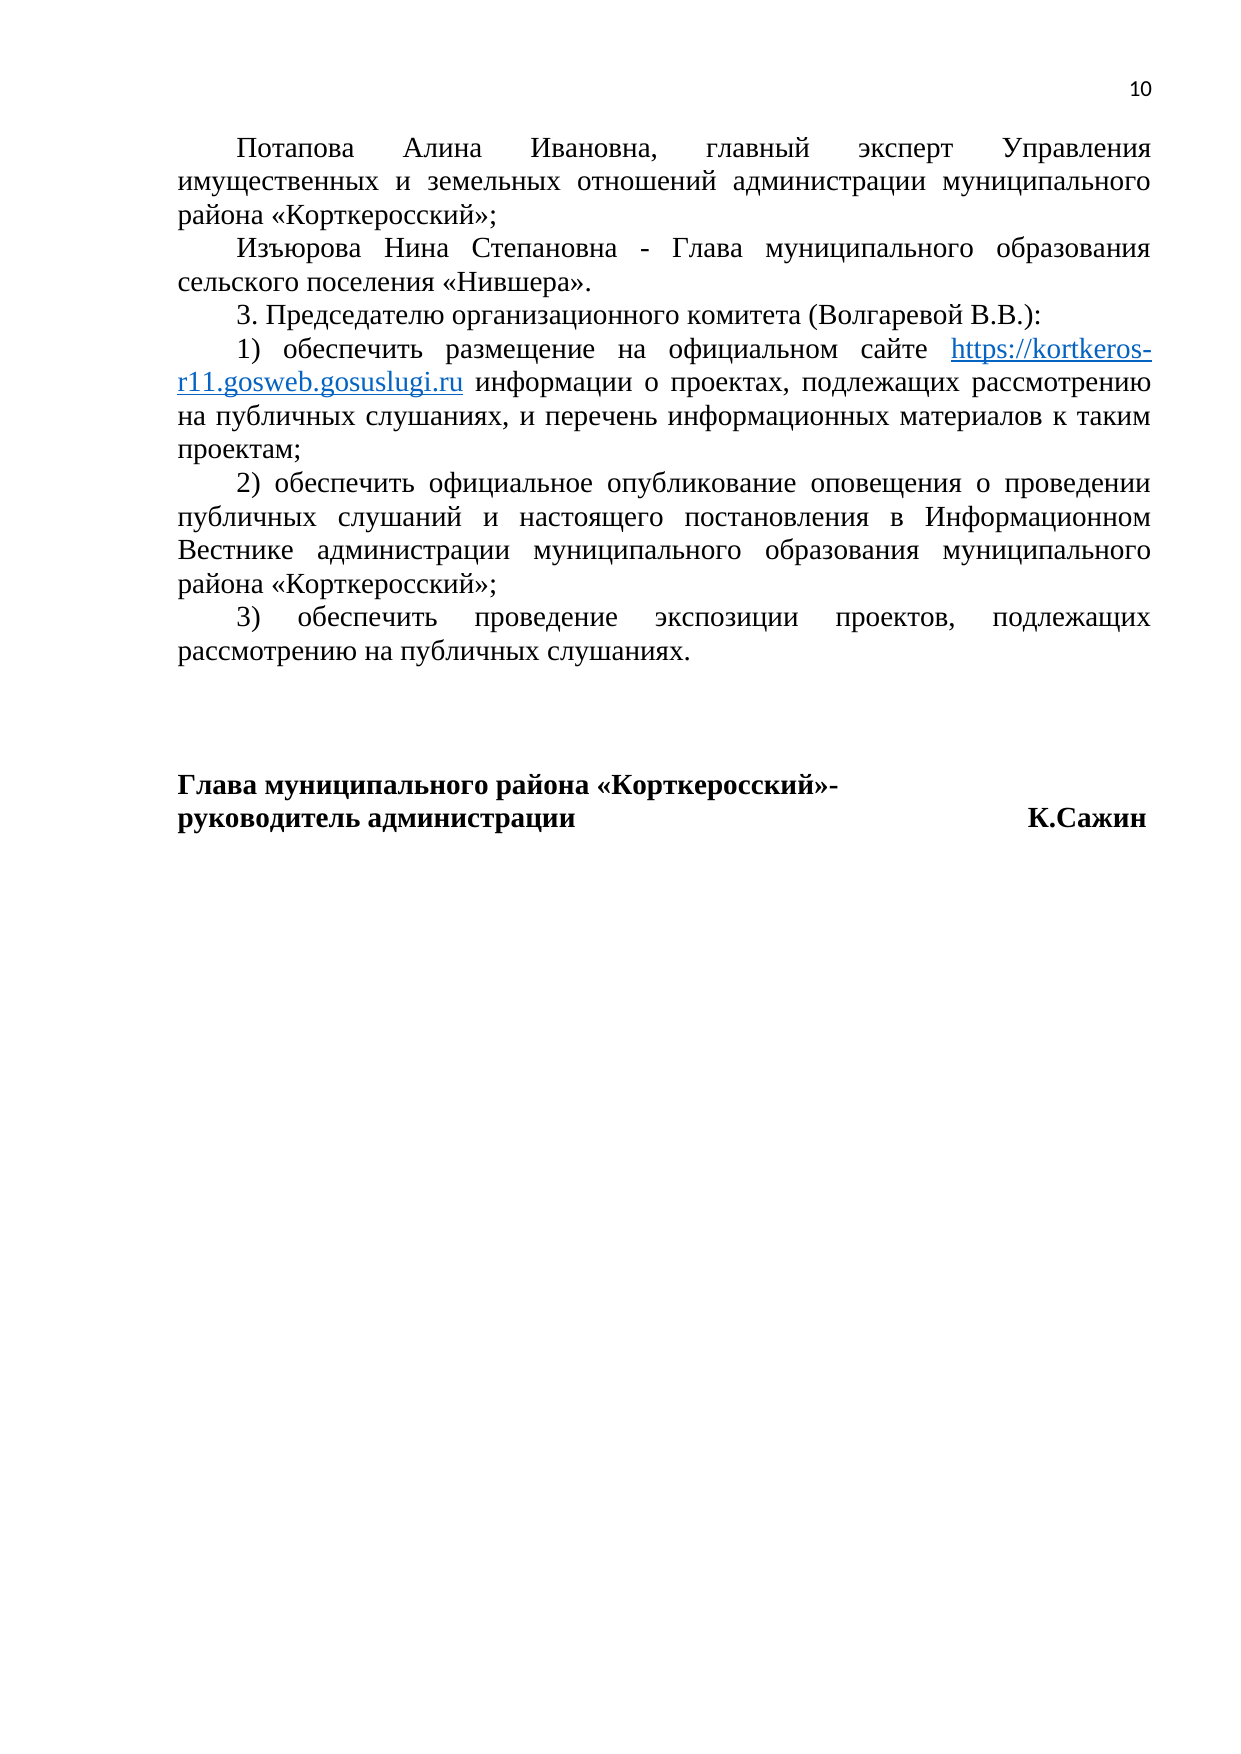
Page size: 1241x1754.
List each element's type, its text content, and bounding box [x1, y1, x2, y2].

text Глава муниципального района «Корткеросский»- [177, 767, 1152, 801]
text Изъюрова Нина Степановна - Глава муниципального образования сельского поселения «Нившера». [177, 230, 1152, 297]
text руководитель администрации К.Сажин [177, 801, 1152, 834]
text 3) обеспечить проведение экспозиции проектов, подлежащих рассмотрению на публичных слушаниях. [177, 599, 1152, 666]
text Потапова Алина Ивановна, главный эксперт Управления имущественных и земельных отношений администрации муниципального района «Корткеросский»; [177, 130, 1152, 230]
text 3. Председателю организационного комитета (Волгаревой В.В.): [177, 297, 1152, 331]
text 2) обеспечить официальное опубликование оповещения о проведении публичных слушаний и настоящего постановления в Информационном Вестнике администрации муниципального образования муниципального района «Корткеросский»; [177, 465, 1152, 599]
text 1) обеспечить размещение на официальном сайте https://kortkeros-r11.gosweb.gosuslugi.ru информации о проектах, подлежащих рассмотрению на публичных слушаниях, и перечень информационных материалов к таким проектам; [177, 331, 1152, 465]
